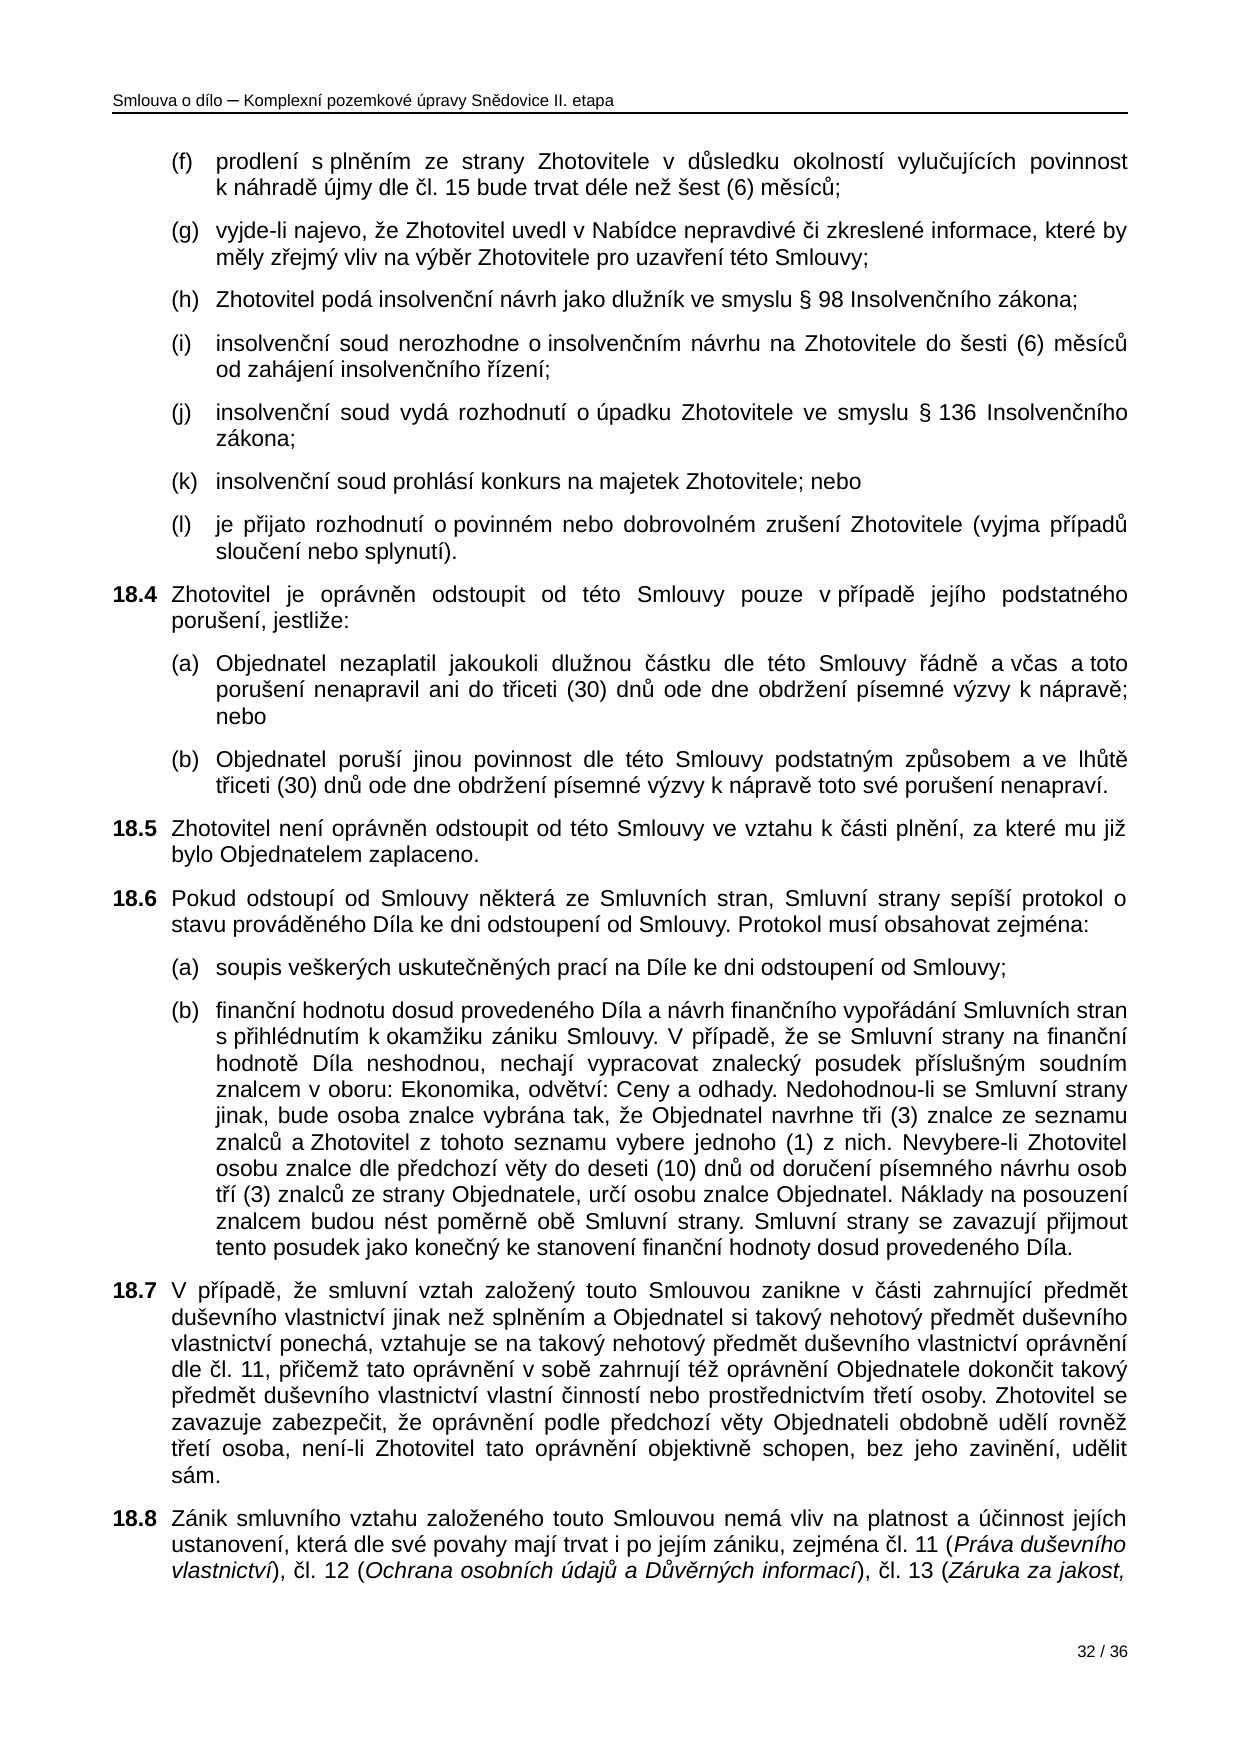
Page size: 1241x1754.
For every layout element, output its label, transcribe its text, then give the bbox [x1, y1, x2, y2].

text Zhotovitel je oprávněn odstoupit od této Smlouvy pouze v případě jejího podstatného porušení, jestliže: [112, 581, 1128, 633]
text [112, 1504, 1128, 1584]
list finanční hodnotu dosud provedeného Díla a návrh finančního vypořádání Smluvních stran s přihlédnutím k okamžiku zániku Smlouvy. V případě, že se Smluvní strany na finanční hodnotě Díla neshodnou, nechají vypracovat znalecký posudek příslušným soudním znalcem v oboru: Ekonomika, odvětví: Ceny a odhady. Nedohodnou-li se Smluvní strany jinak, bude osoba znalce vybrána tak, že Objednatel navrhne tři (3) znalce ze seznamu znalců a Zhotovitel z tohoto seznamu vybere jednoho (1) z nich. Nevybere-li Zhotovitel osobu znalce dle předchozí věty do deseti (10) dnů od doručení písemného návrhu osob tří (3) znalců ze strany Objednatele, určí osobu znalce Objednatel. Náklady na posouzení znalcem budou nést poměrně obě Smluvní strany. Smluvní strany se zavazují přijmout tento posudek jako konečný ke stanovení finanční hodnoty dosud provedeného Díla. [171, 997, 1128, 1260]
text prodlení s plněním ze strany Zhotovitele v důsledku okolností vylučujících povinnost k náhradě újmy dle čl. 15 bude trvat déle než šest (6) měsíců; [171, 148, 1128, 200]
text Objednatel poruší jinou povinnost dle této Smlouvy podstatným způsobem a ve lhůtě třiceti (30) dnů ode dne obdržení písemné výzvy k nápravě toto své porušení nenapraví. [171, 746, 1128, 798]
text Zhotovitel podá insolvenční návrh jako dlužník ve smyslu § 98 Insolvenčního zákona; [171, 286, 1128, 313]
text Zhotovitel není oprávněn odstoupit od této Smlouvy ve vztahu k části plnění, za které mu již bylo Objednatelem zaplaceno. [112, 815, 1128, 868]
text insolvenční soud prohlásí konkurs na majetek Zhotovitele; nebo [171, 468, 1128, 494]
list Objednatel nezaplatil jakoukoli dlužnou částku dle této Smlouvy řádně a včas a toto porušení nenapravil ani do třiceti (30) dnů ode dne obdržení písemné výzvy k nápravě; nebo [171, 650, 1128, 729]
text Pokud odstoupí od Smlouvy některá ze Smluvních stran, Smluvní strany sepíší protokol o stavu prováděného Díla ke dni odstoupení od Smlouvy. Protokol musí obsahovat zejména: [112, 884, 1128, 937]
text vyjde-li najevo, že Zhotovitel uvedl v Nabídce nepravdivé či zkreslené informace, které by měly zřejmý vliv na výběr Zhotovitele pro uzavření této Smlouvy; [171, 217, 1128, 270]
text je přijato rozhodnutí o povinném nebo dobrovolném zrušení Zhotovitele (vyjma případů sloučení nebo splynutí). [171, 511, 1128, 564]
text insolvenční soud vydá rozhodnutí o úpadku Zhotovitele ve smyslu § 136 Insolvenčního zákona; [171, 399, 1128, 452]
text V případě, že smluvní vztah založený touto Smlouvou zanikne v části zahrnující předmět duševního vlastnictví jinak než splněním a Objednatel si takový nehotový předmět duševního vlastnictví ponechá, vztahuje se na takový nehotový předmět duševního vlastnictví oprávnění dle čl. 11, přičemž tato oprávnění v sobě zahrnují též oprávnění Objednatele dokončit takový předmět duševního vlastnictví vlastní činností nebo prostřednictvím třetí osoby. Zhotovitel se zavazuje zabezpečit, že oprávnění podle předchozí věty Objednateli obdobně udělí rovněž třetí osoba, není-li Zhotovitel tato oprávnění objektivně schopen, bez jeho zavinění, udělit sám. [112, 1277, 1128, 1488]
text insolvenční soud nerozhodne o insolvenčním návrhu na Zhotovitele do šesti (6) měsíců od zahájení insolvenčního řízení; [171, 329, 1128, 382]
list soupis veškerých uskutečněných prací na Díle ke dni odstoupení od Smlouvy; [171, 954, 1128, 980]
